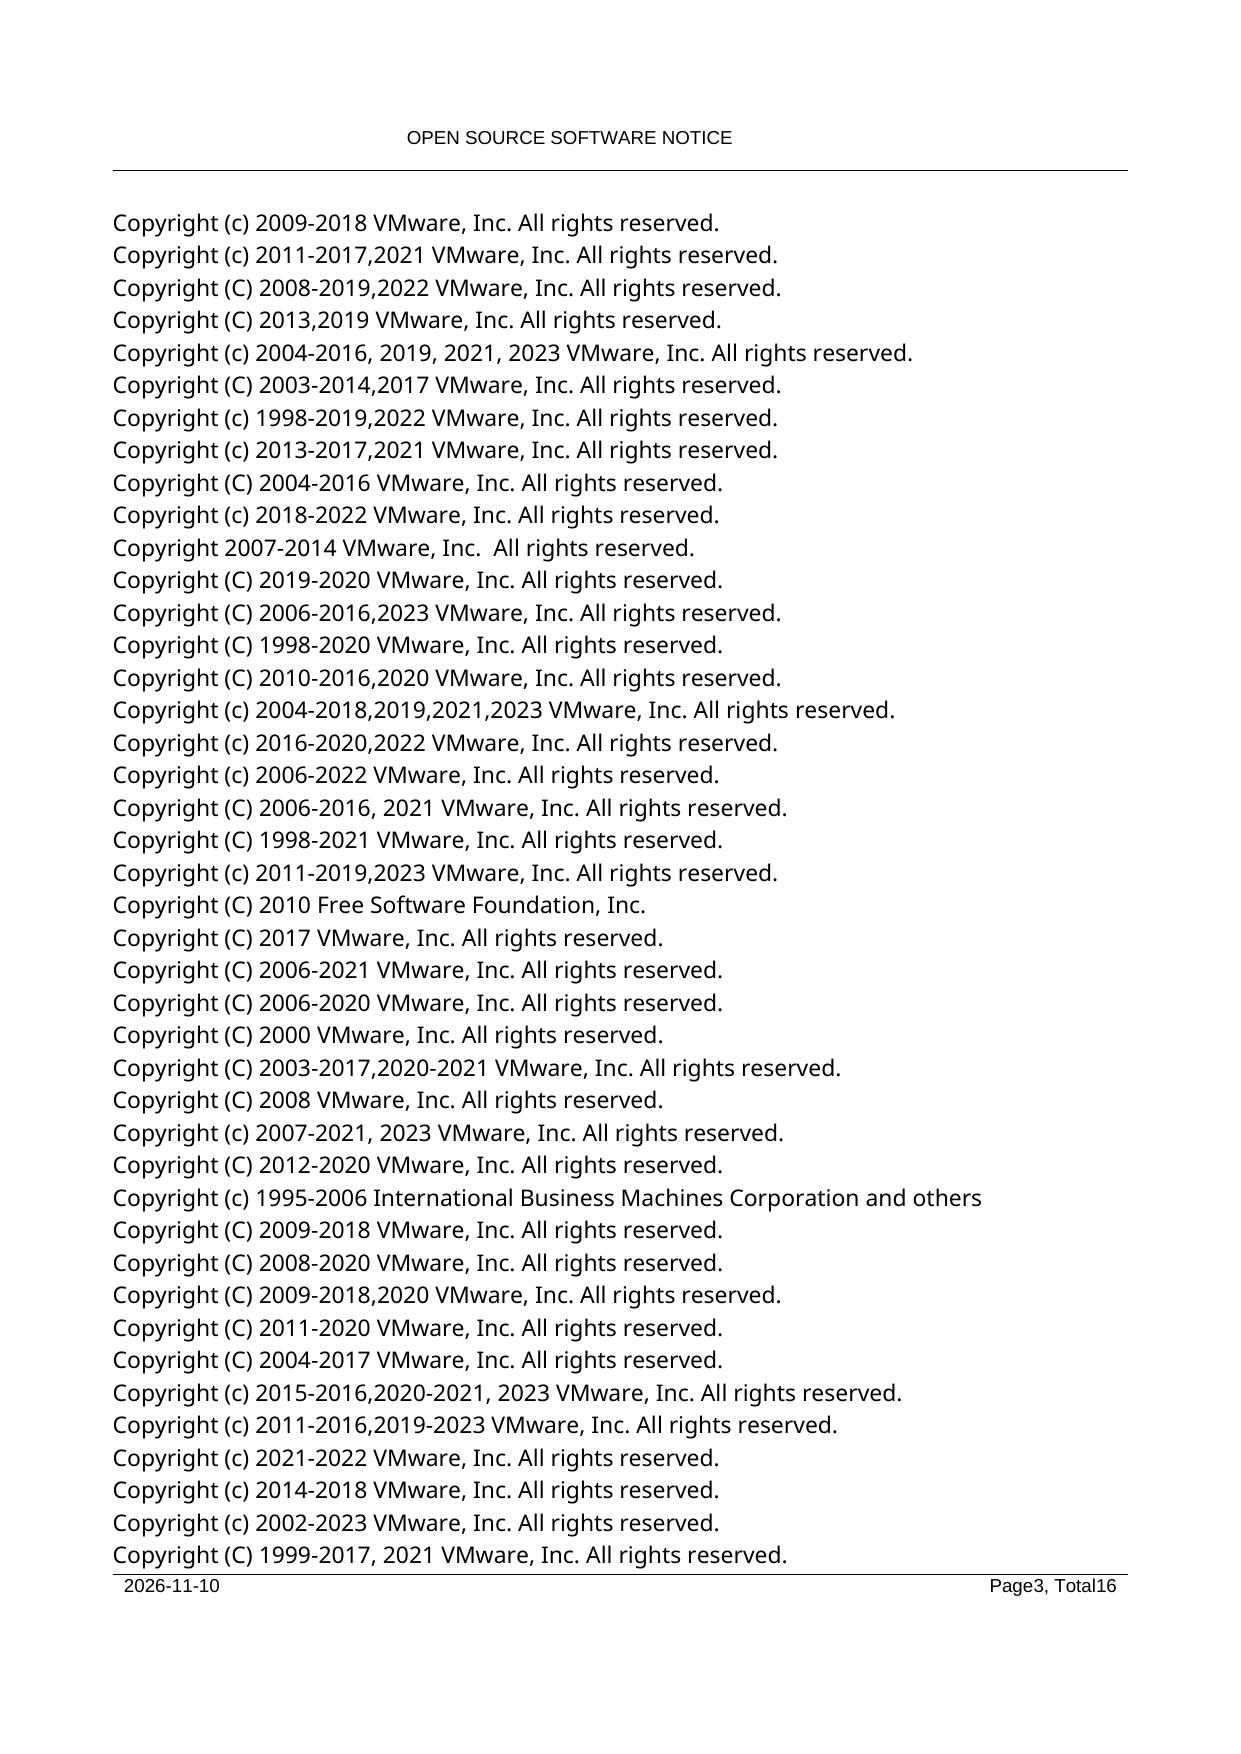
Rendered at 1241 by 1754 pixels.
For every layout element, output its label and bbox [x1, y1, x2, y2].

text [112, 206, 1128, 1571]
